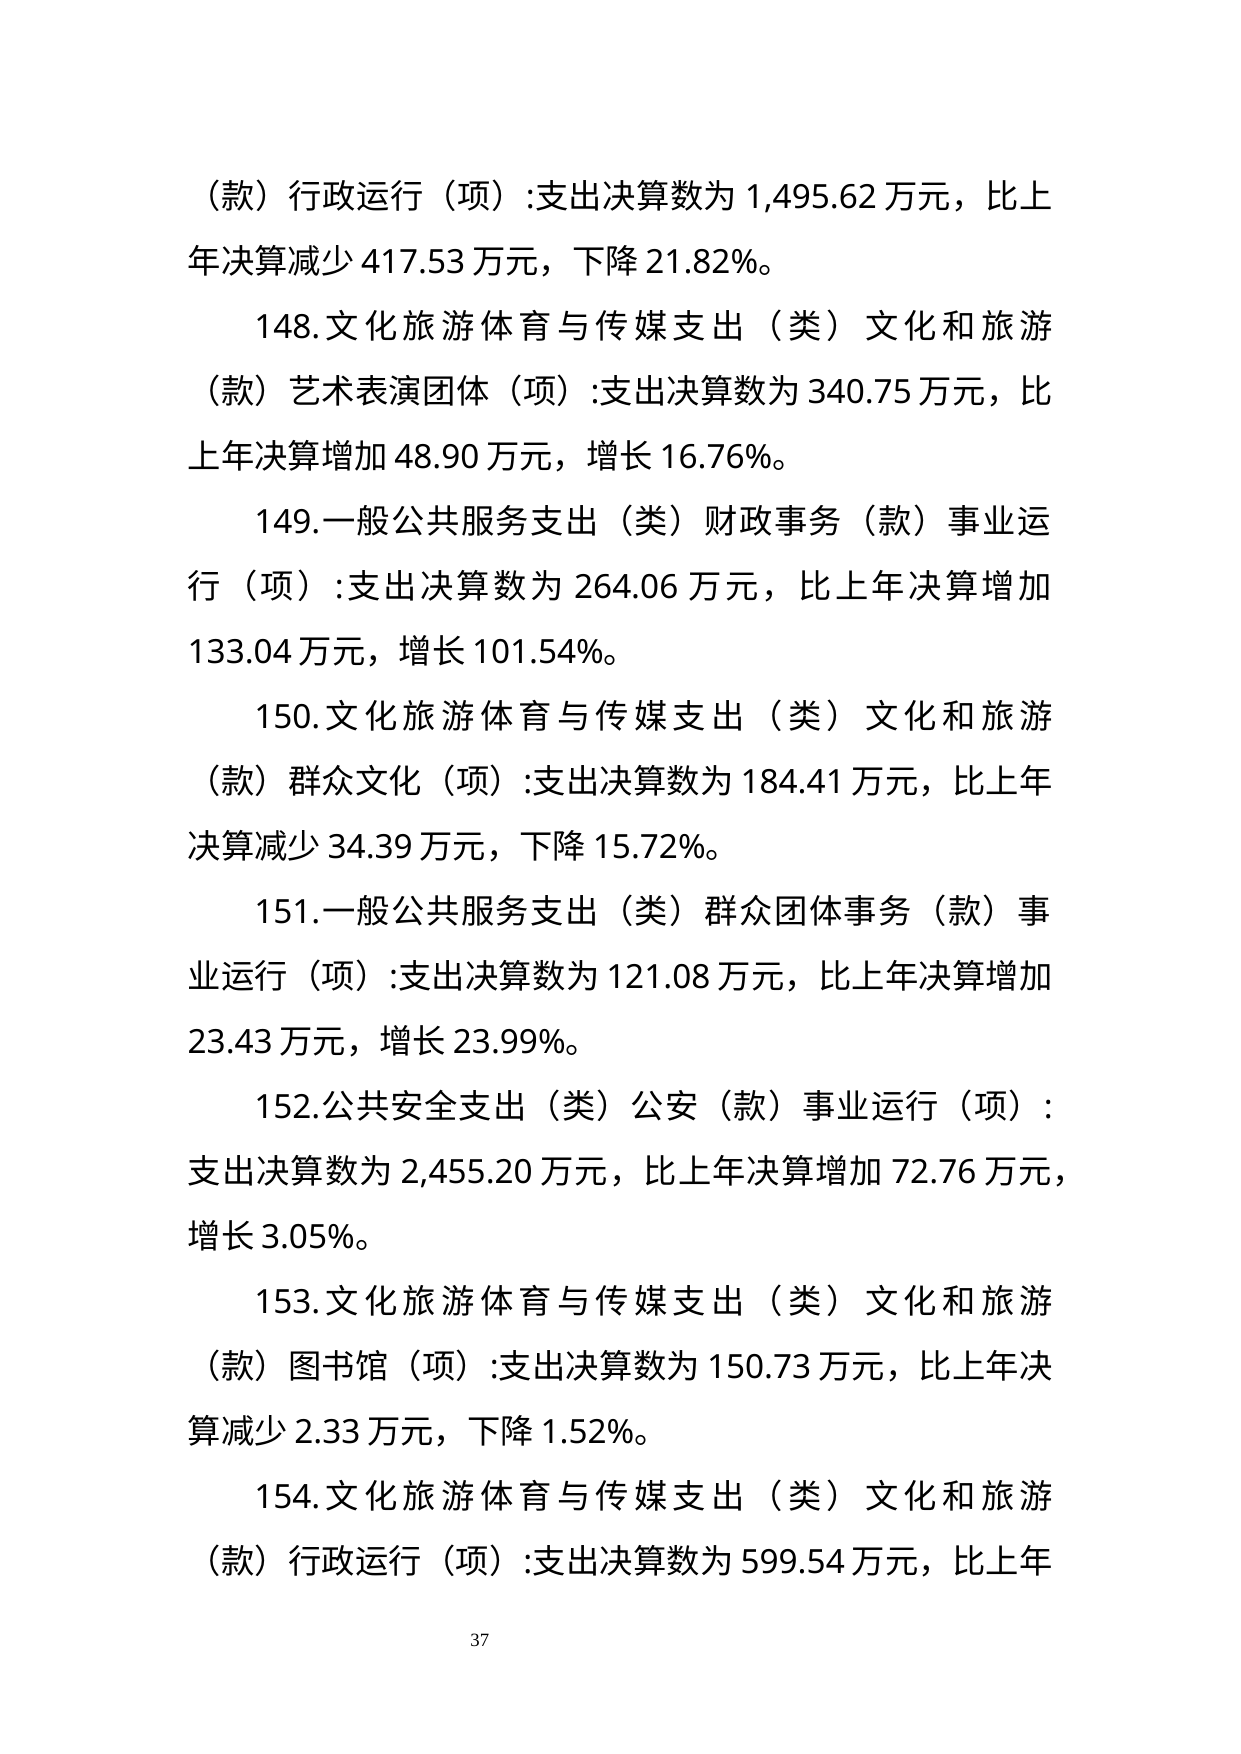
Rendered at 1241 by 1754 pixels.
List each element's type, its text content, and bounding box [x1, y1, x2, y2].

text 152.公共安全支出（类）公安（款）事业运行（项）:支出决算数为2,455.20万元，比上年决算增加72.76万元，增长3.05%。 [187, 1072, 1053, 1267]
text 148.文化旅游体育与传媒支出（类）文化和旅游（款）艺术表演团体（项）:支出决算数为340.75万元，比上年决算增加48.90万元，增长16.76%。 [187, 292, 1053, 487]
text 150.文化旅游体育与传媒支出（类）文化和旅游（款）群众文化（项）:支出决算数为184.41万元，比上年决算减少34.39万元，下降15.72%。 [187, 682, 1053, 877]
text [187, 162, 1053, 292]
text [187, 1462, 1053, 1592]
text 153.文化旅游体育与传媒支出（类）文化和旅游（款）图书馆（项）:支出决算数为150.73万元，比上年决算减少2.33万元，下降1.52%。 [187, 1267, 1053, 1462]
text 149.一般公共服务支出（类）财政事务（款）事业运行（项）:支出决算数为264.06万元，比上年决算增加133.04万元，增长101.54%。 [187, 487, 1053, 682]
text 151.一般公共服务支出（类）群众团体事务（款）事业运行（项）:支出决算数为121.08万元，比上年决算增加23.43万元，增长23.99%。 [187, 877, 1053, 1072]
